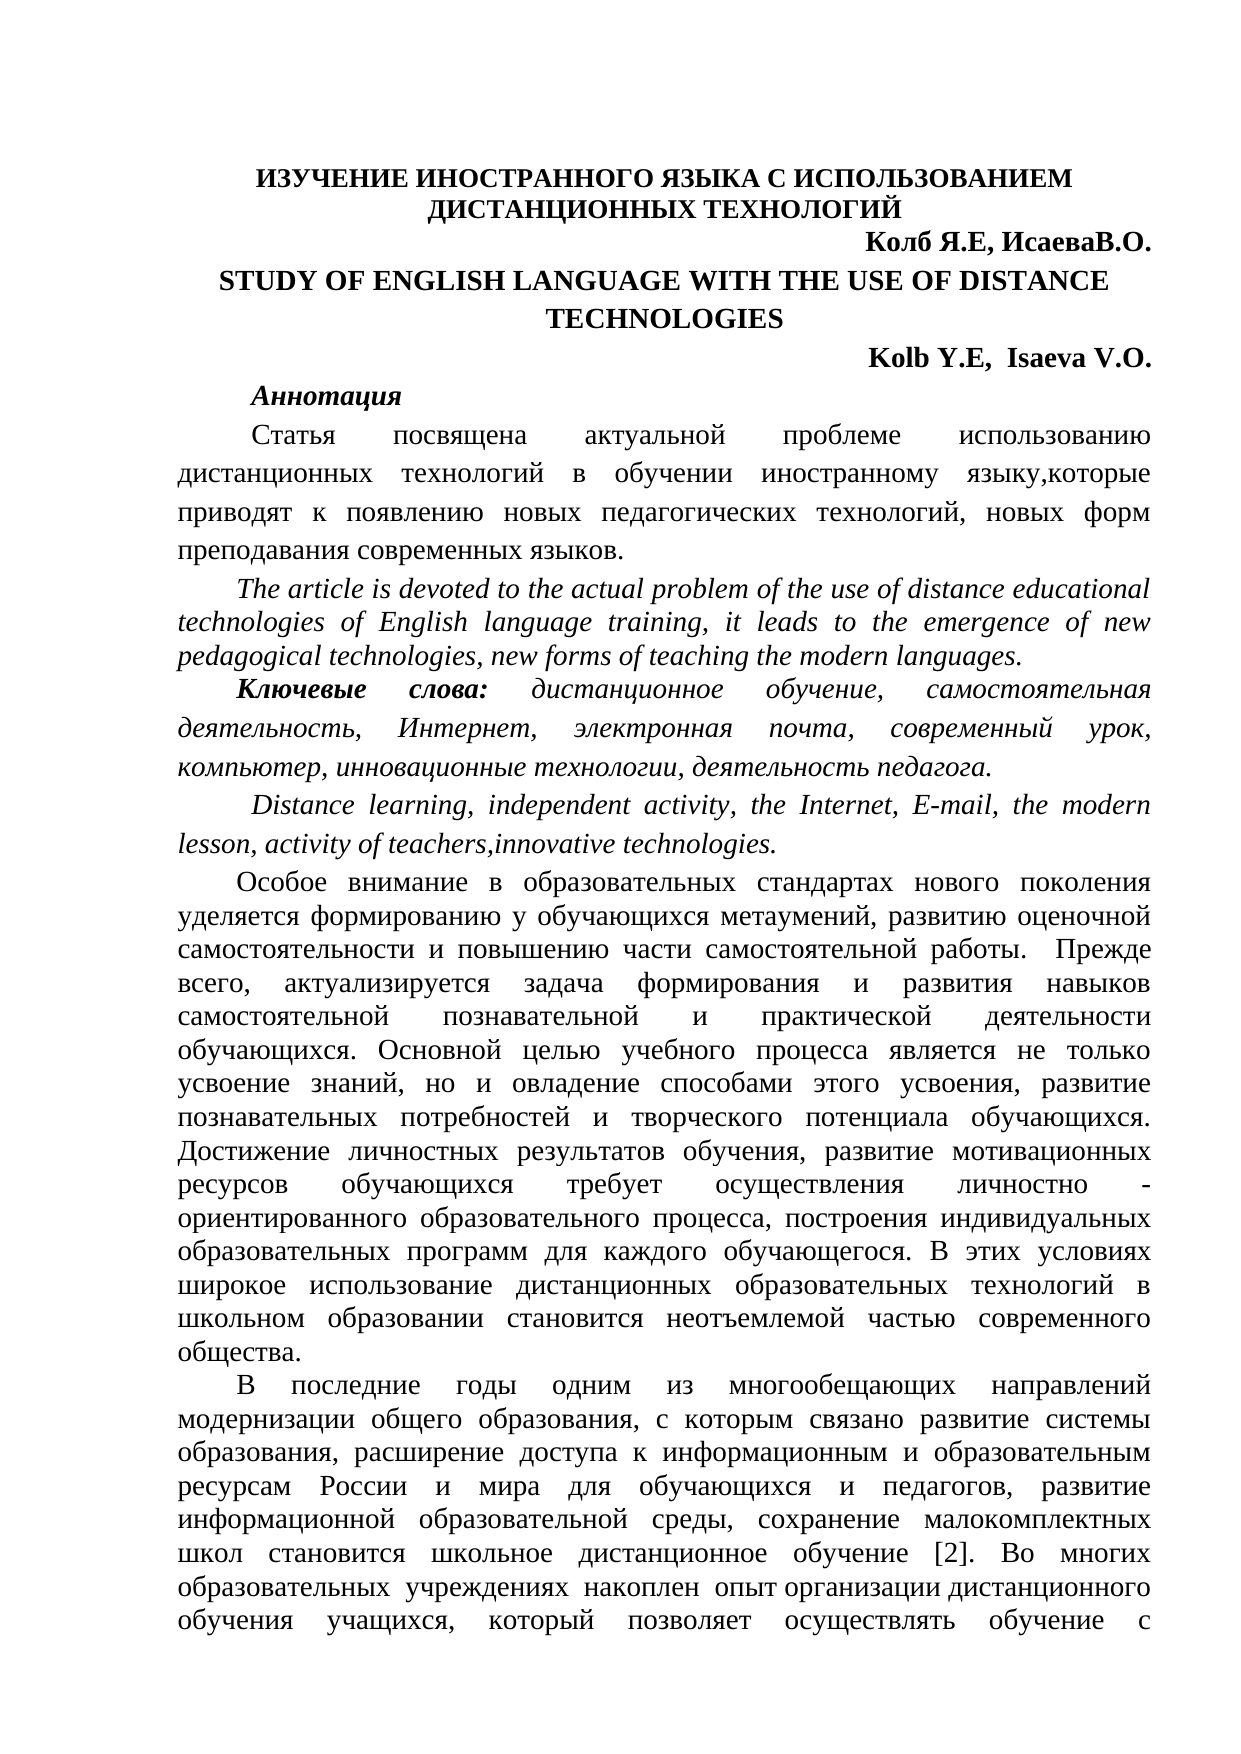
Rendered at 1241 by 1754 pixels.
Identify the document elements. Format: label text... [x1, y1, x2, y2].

text STUDY OF ENGLISH LANGUAGE WITH THE USE OF DISTANCE TECHNOLOGIES [177, 263, 1152, 335]
text Kolb Y.E, Isaeva V.O. [177, 340, 1152, 373]
text Колб Я.Е, ИсаеваВ.О. [177, 224, 1152, 258]
text Аннотация [177, 378, 1152, 412]
text Особое внимание в образовательных стандартах нового поколения уделяется формированию у обучающихся метаумений, развитию оценочной самостоятельности и повышению части самостоятельной работы. Прежде всего, актуализируется задача формирования и развития навыков самостоятельной познавательной и практической деятельности обучающихся. Основной целью учебного процесса является не только усвоение знаний, но и овладение способами этого усвоения, развитие познавательных потребностей и творческого потенциала обучающихся. Достижение личностных результатов обучения, развитие мотивационных ресурсов обучающихся требует осуществления личностно - ориентированного образовательного процесса, построения индивидуальных образовательных программ для каждого обучающегося. В этих условиях широкое использование дистанционных образовательных технологий в школьном образовании становится неотъемлемой частью современного общества. [177, 1233, 1152, 1367]
text Особое внимание в образовательных стандартах нового поколения уделяется формированию у обучающихся метаумений, развитию оценочной самостоятельности и повышению части самостоятельной работы. Прежде всего, актуализируется задача формирования и развития навыков самостоятельной познавательной и практической деятельности обучающихся. Основной целью учебного процесса является не только усвоение знаний, но и овладение способами этого усвоения, развитие познавательных потребностей и творческого потенциала обучающихся. Достижение личностных результатов обучения, развитие мотивационных ресурсов обучающихся требует осуществления личностно - ориентированного образовательного процесса, построения индивидуальных образовательных программ для каждого обучающегося. В этих условиях широкое использование дистанционных образовательных технологий в школьном образовании становится неотъемлемой частью современного общества. [177, 864, 1152, 965]
text Статья посвящена актуальной проблеме использованию дистанционных технологий в обучении иностранному языку,которые приводят к появлению новых педагогических технологий, новых форм преподавания современных языков. [177, 417, 1152, 566]
text Ключевые слова: дистанционное обучение, самостоятельная деятельность, Интернет, электронная почта, современный урок, компьютер, инновационные технологии, деятельность педагога. [177, 672, 1152, 782]
text Distance learning, independent activity, the Internet, E-mail, the modern lesson, activity of teachers,innovative technologies. [177, 787, 1152, 859]
text ИЗУЧЕНИЕ ИНОСТРАННОГО ЯЗЫКА С ИСПОЛЬЗОВАНИЕМ ДИСТАНЦИОННЫХ ТЕХНОЛОГИЙ [177, 162, 1152, 224]
text The article is devoted to the actual problem of the use of distance educational technologies of English language training, it leads to the emergence of new pedagogical technologies, new forms of teaching the modern languages. [177, 571, 1152, 672]
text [177, 1367, 1152, 1636]
